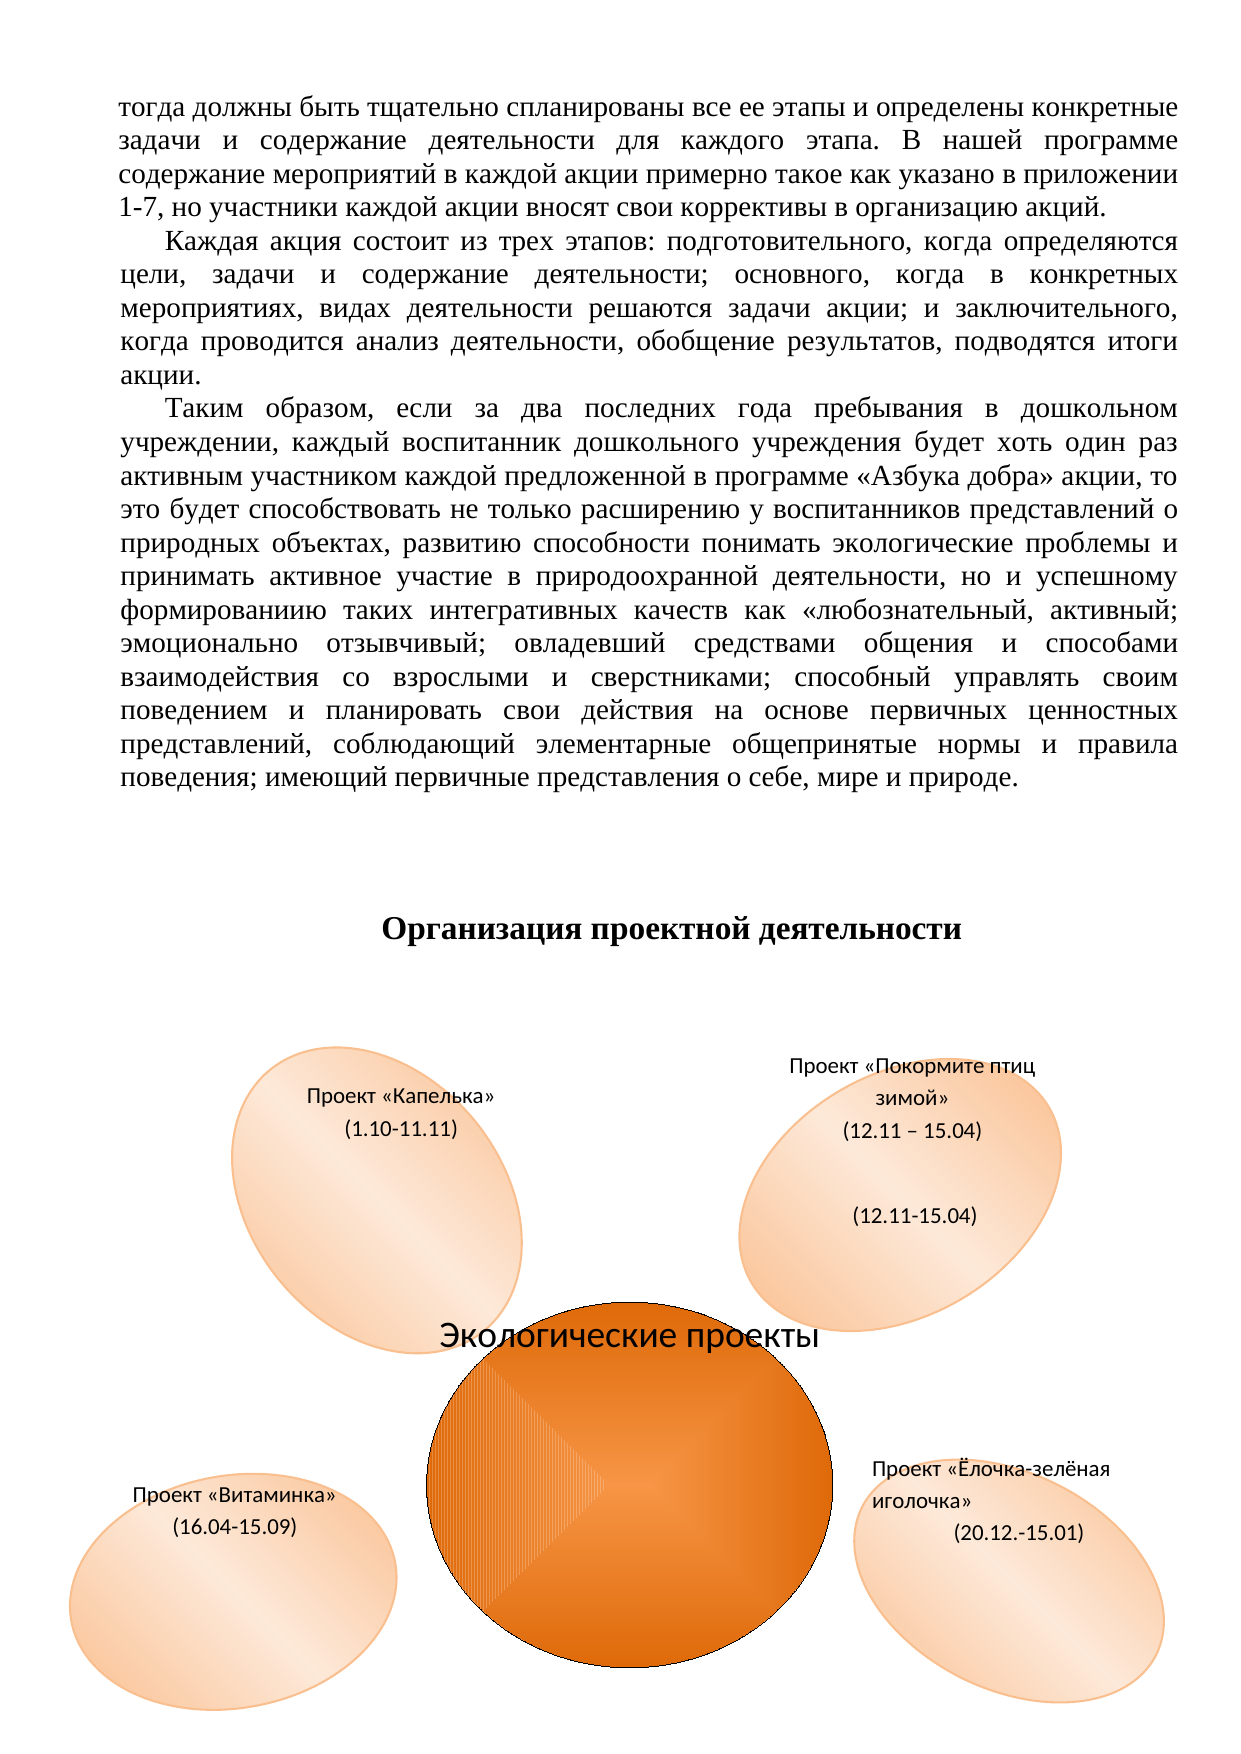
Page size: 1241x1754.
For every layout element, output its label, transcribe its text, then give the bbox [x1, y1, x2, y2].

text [118, 89, 1179, 223]
text Каждая акция состоит из трех этапов: подготовительного, когда определяются цели, задачи и содержание деятельности; основного, когда в конкретных мероприятиях, видах деятельности решаются задачи акции; и заключительного, когда проводится анализ деятельности, обобщение результатов, подводятся итоги акции. [120, 223, 1179, 391]
text Организация проектной деятельности [118, 908, 1181, 946]
text Таким образом, если за два последних года пребывания в дошкольном учреждении, каждый воспитанник дошкольного учреждения будет хоть один раз активным участником каждой предложенной в программе «Азбука добра» акции, то это будет способствовать не только расширению у воспитанников представлений о природных объектах, развитию способности понимать экологические проблемы и принимать активное участие в природоохранной деятельности, но и успешному формированиию таких интегративных качеств как «любознательный, активный; эмоционально отзывчивый; овладевший средствами общения и способами взаимодействия со взрослыми и сверстниками; способный управлять своим поведением и планировать свои действия на основе первичных ценностных представлений, соблюдающий элементарные общепринятые нормы и правила поведения; имеющий первичные представления о себе, мире и природе. [120, 391, 1179, 793]
